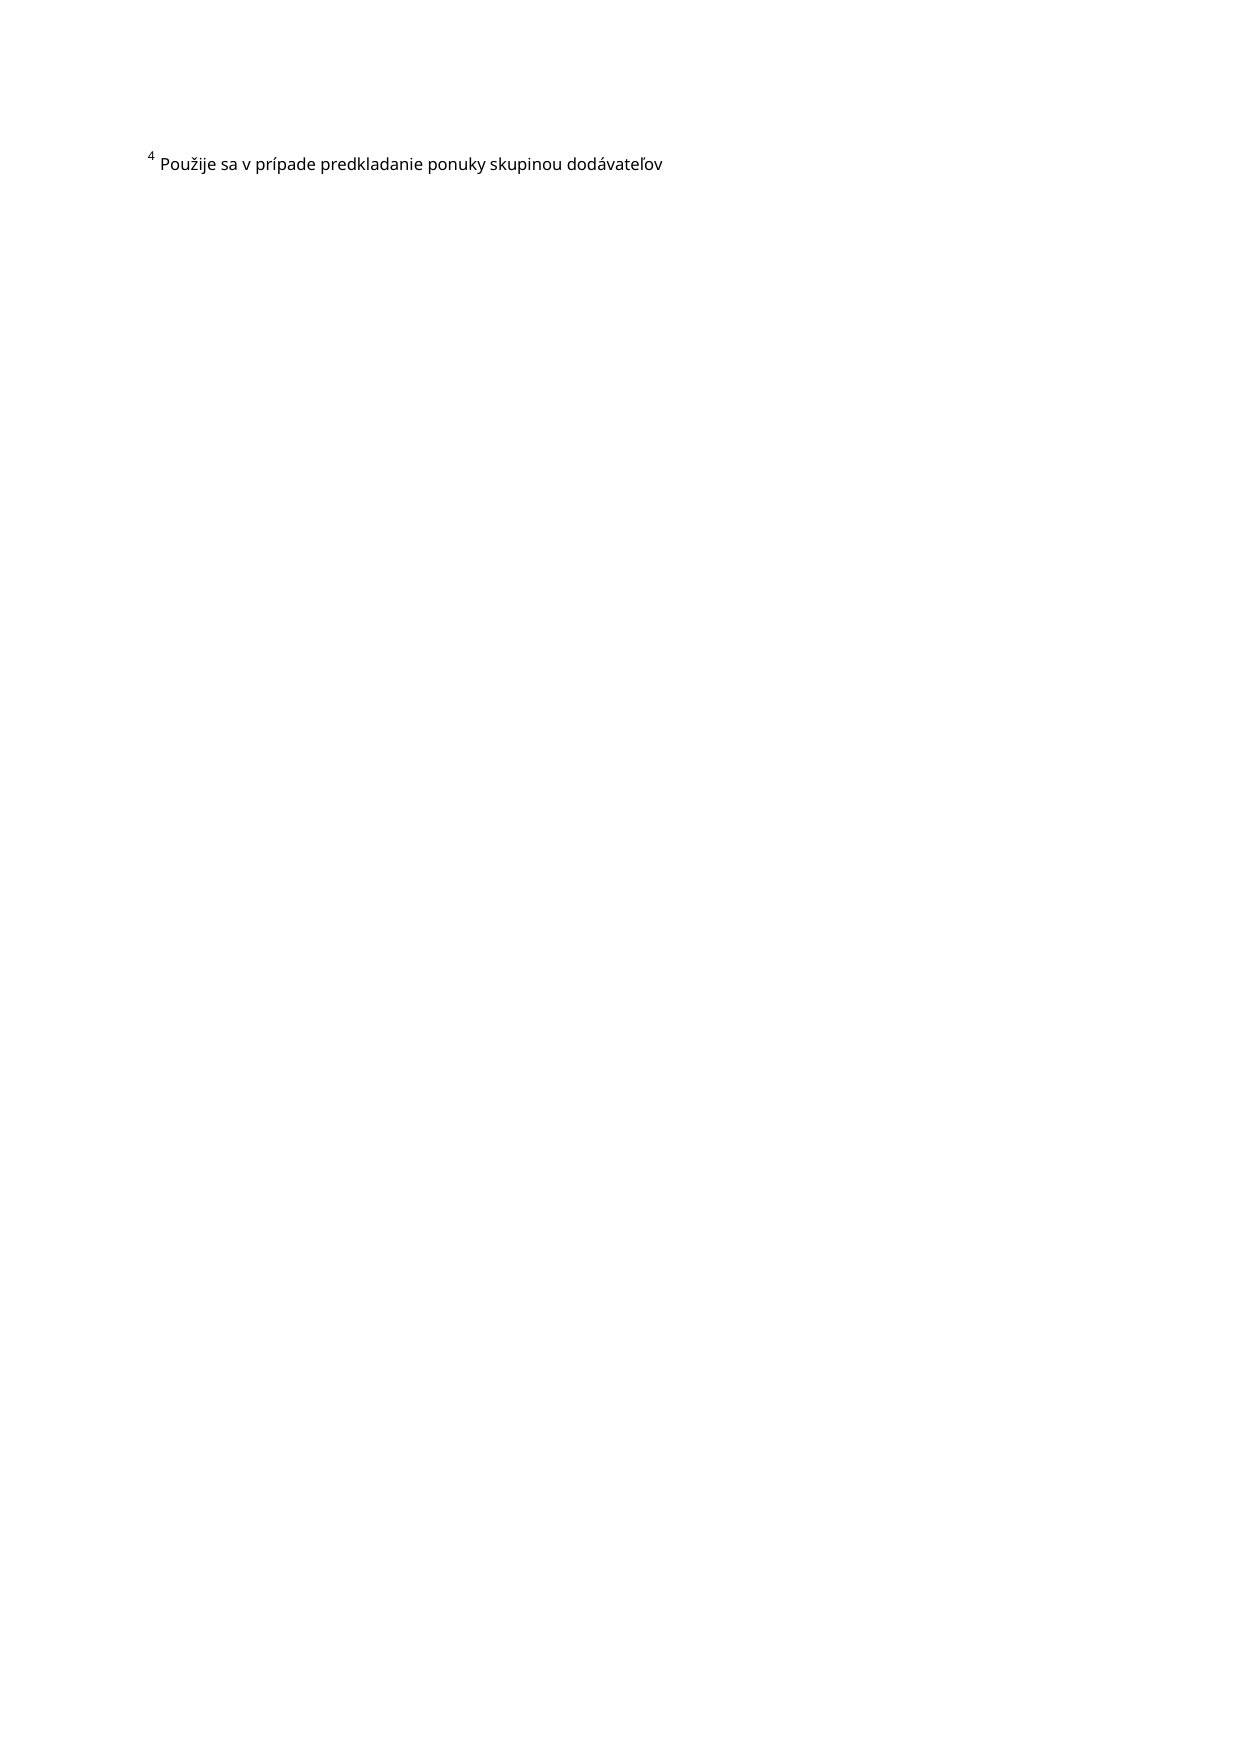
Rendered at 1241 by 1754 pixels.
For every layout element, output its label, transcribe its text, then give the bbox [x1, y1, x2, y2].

text 4 Použije sa v prípade predkladanie ponuky skupinou dodávateľov [148, 148, 1093, 176]
